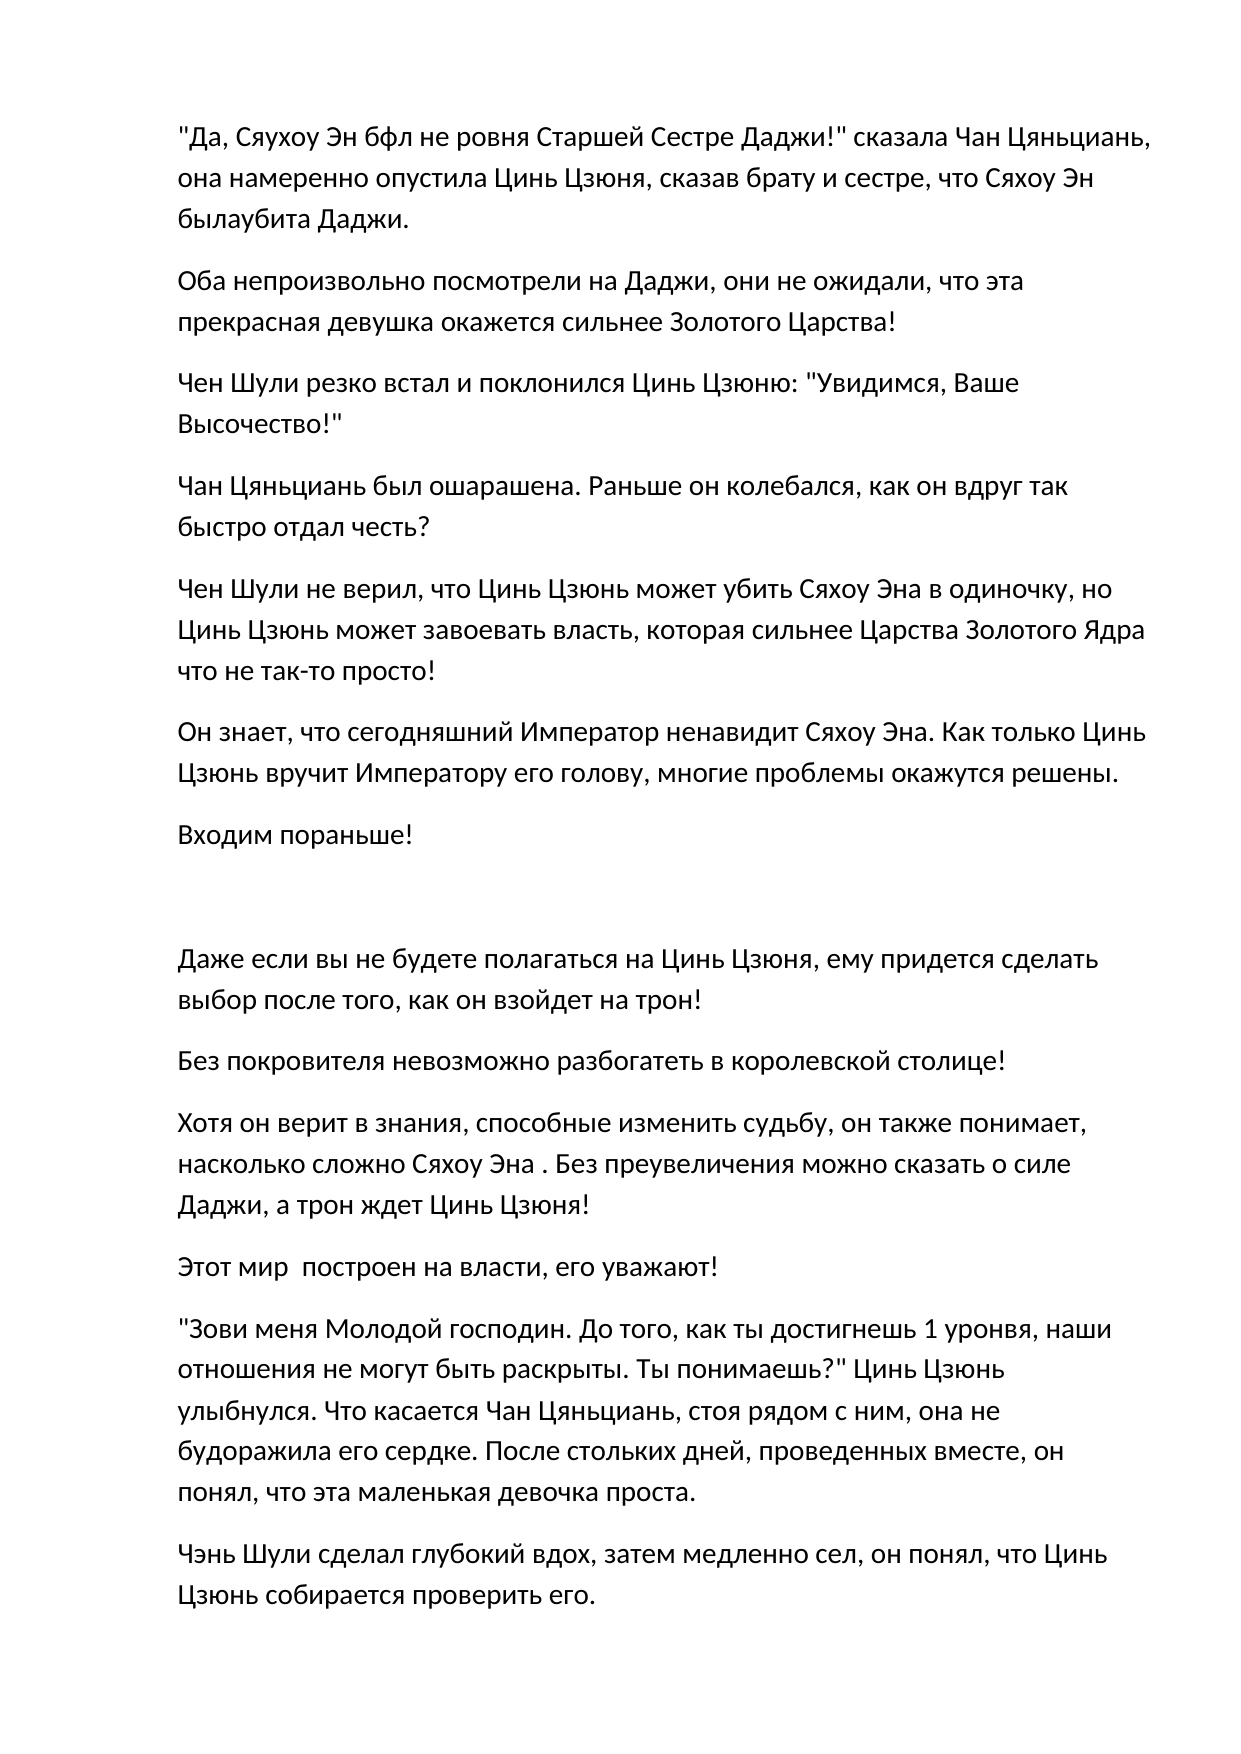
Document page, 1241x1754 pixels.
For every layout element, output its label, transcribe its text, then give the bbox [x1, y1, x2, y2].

text Чен Шули не верил, что Цинь Цзюнь может убить Сяхоу Эна в одиночку, но Цинь Цзюнь может завоевать власть, которая сильнее Царства Золотого Ядра что не так-то просто! [177, 570, 1152, 687]
text Входим пораньше! [177, 816, 1152, 852]
text Чан Цяньциань был ошарашена. Раньше он колебался, как он вдруг так быстро отдал честь? [177, 467, 1152, 544]
text Даже если вы не будете полагаться на Цинь Цзюня, ему придется сделать выбор после того, как он взойдет на трон! [177, 940, 1152, 1016]
text "Да, Сяухоу Эн бфл не ровня Старшей Сестре Даджи!" сказала Чан Цяньциань, она намеренно опустила Цинь Цзюня, сказав брату и сестре, что Сяхоу Эн былаубита Даджи. [177, 118, 1152, 236]
text Этот мир построен на власти, его уважают! [177, 1248, 1152, 1283]
text Чен Шули резко встал и поклонился Цинь Цзюню: "Увидимся, Ваше Высочество!" [177, 364, 1152, 441]
text Хотя он верит в знания, способные изменить судьбу, он также понимает, насколько сложно Сяхоу Эна . Без преувеличения можно сказать о силе Даджи, а трон ждет Цинь Цзюня! [177, 1104, 1152, 1222]
text Без покровителя невозможно разбогатеть в королевской столице! [177, 1042, 1152, 1078]
text Он знает, что сегодняшний Император ненавидит Сяхоу Эна. Как только Цинь Цзюнь вручит Императору его голову, многие проблемы окажутся решены. [177, 713, 1152, 790]
text Оба непроизвольно посмотрели на Даджи, они не ожидали, что эта прекрасная девушка окажется сильнее Золотого Царства! [177, 262, 1152, 338]
text "Зови меня Молодой господин. До того, как ты достигнешь 1 уронвя, наши отношения не могут быть раскрыты. Ты понимаешь?" Цинь Цзюнь улыбнулся. Что касается Чан Цяньциань, стоя рядом с ним, она не будоражила его сердке. После стольких дней, проведенных вместе, он понял, что эта маленькая девочка проста. [177, 1310, 1152, 1509]
text Чэнь Шули сделал глубокий вдох, затем медленно сел, он понял, что Цинь Цзюнь собирается проверить его. [177, 1535, 1152, 1612]
